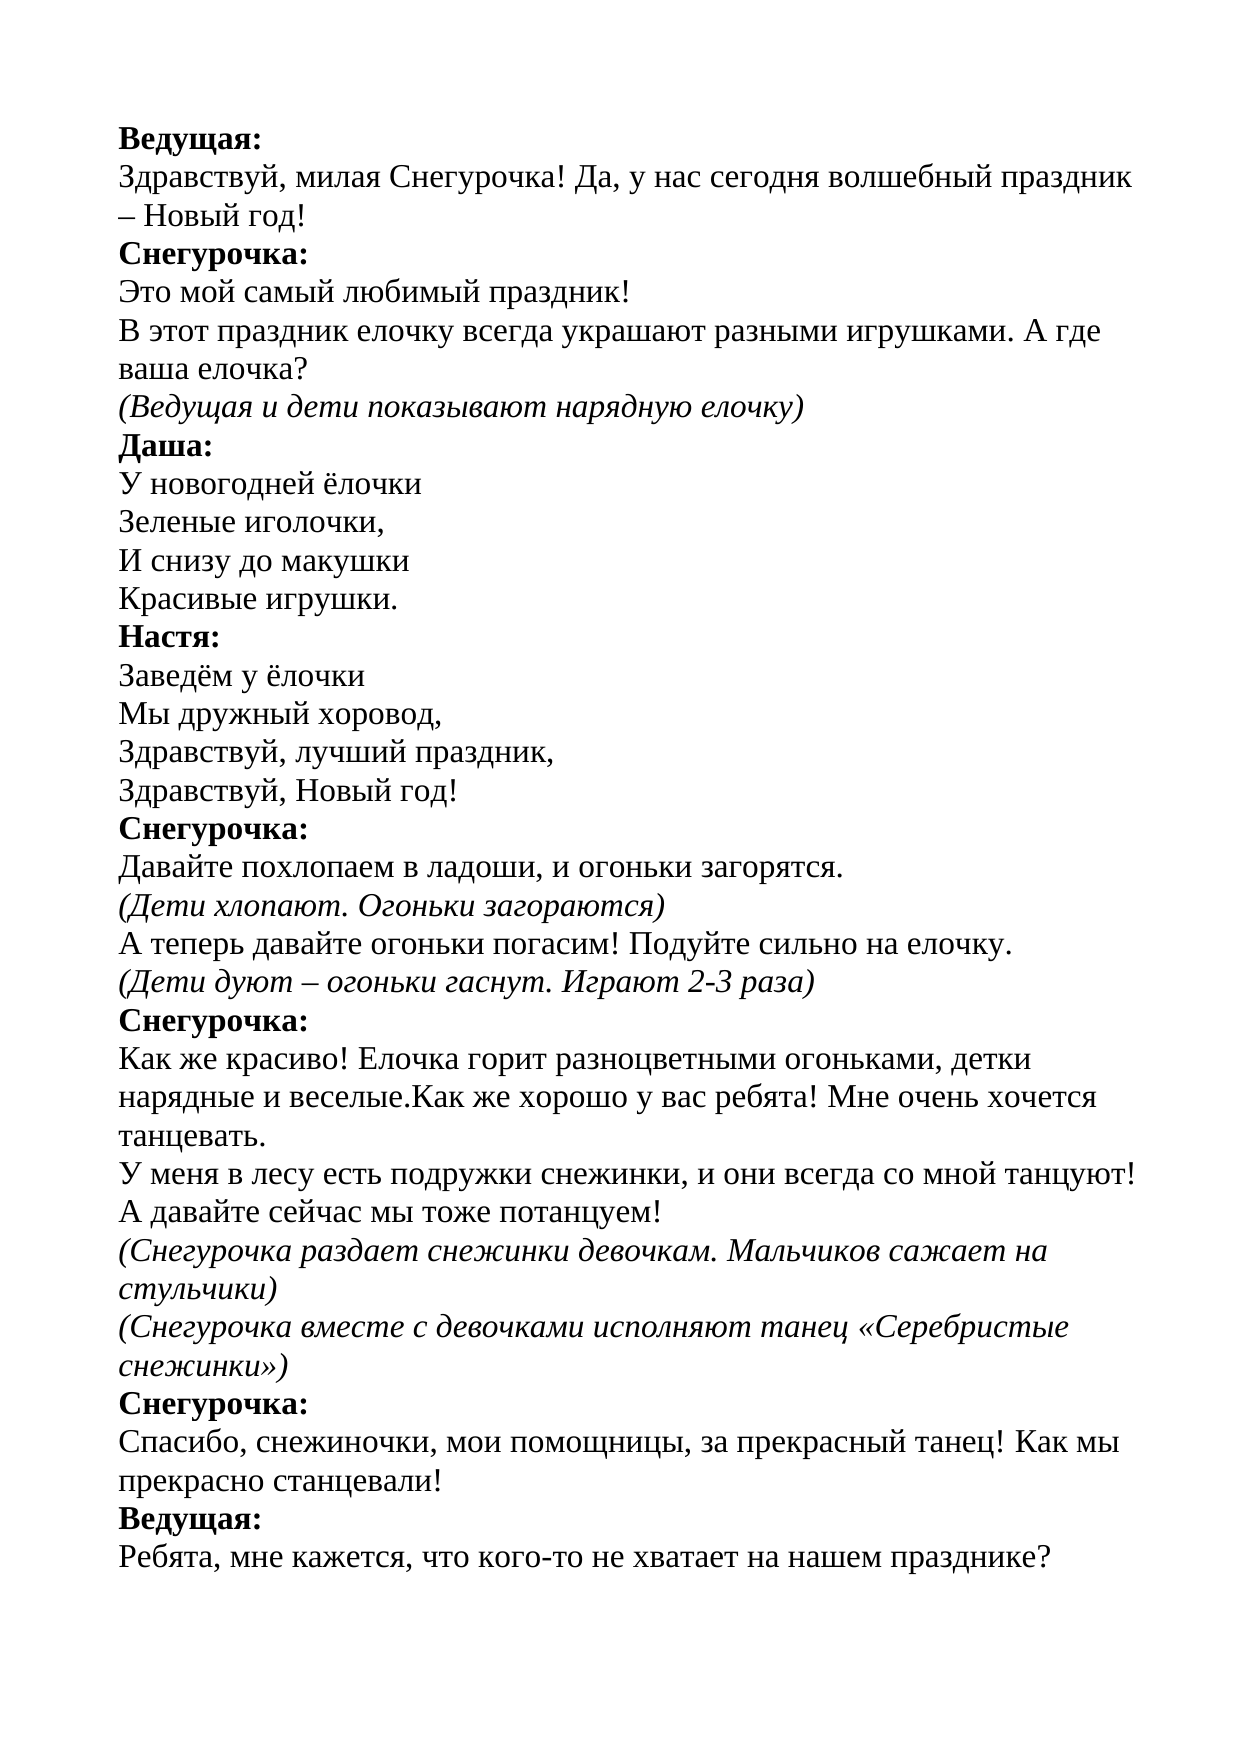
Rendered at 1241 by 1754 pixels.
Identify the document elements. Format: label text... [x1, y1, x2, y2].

text (Ведущая и дети показывают нарядную елочку) [118, 386, 1152, 425]
text Ребята, мне кажется, что кого-то не хватает на нашем празднике? [118, 1536, 1152, 1603]
text Снегурочка: [118, 1000, 1152, 1038]
text Как же красиво! Елочка горит разноцветными огоньками, детки нарядные и веселые.Как же хорошо у вас ребята! Мне очень хочется танцевать. [118, 1038, 1152, 1153]
text Спасибо, снежиночки, мои помощницы, за прекрасный танец! Как мы прекрасно станцевали! [118, 1421, 1152, 1498]
text Заведём у ёлочки [118, 655, 1152, 693]
text Ведущая: [118, 1498, 1152, 1536]
text В этот праздник елочку всегда украшают разными игрушками. А где ваша елочка? [118, 310, 1152, 386]
text (Снегурочка раздает снежинки девочкам. Мальчиков сажает на стульчики) [118, 1230, 1152, 1306]
text (Дети дуют – огоньки гаснут. Играют 2-3 раза) [118, 961, 1152, 1000]
text Даша: [118, 425, 1152, 463]
text А теперь давайте огоньки погасим! Подуйте сильно на елочку. [118, 923, 1152, 961]
text (Дети хлопают. Огоньки загораются) [118, 885, 1152, 923]
text Здравствуй, милая Снегурочка! Да, у нас сегодня волшебный праздник – Новый год! [118, 156, 1152, 233]
text Это мой самый любимый праздник! [118, 271, 1152, 310]
text Ведущая: [118, 118, 1152, 156]
text (Снегурочка вместе с девочками исполняют танец «Серебристые снежинки») [118, 1306, 1152, 1383]
text Давайте похлопаем в ладоши, и огоньки загорятся. [118, 846, 1152, 885]
text Снегурочка: [118, 233, 1152, 271]
text Мы дружный хоровод, Здравствуй, лучший праздник, [118, 693, 1152, 770]
text Здравствуй, Новый год! [118, 770, 1152, 808]
text У новогодней ёлочки Зеленые иголочки, И снизу до макушки Красивые игрушки. Настя: [118, 463, 1152, 655]
text Снегурочка: [118, 808, 1152, 846]
text Снегурочка: [118, 1383, 1152, 1421]
text У меня в лесу есть подружки снежинки, и они всегда со мной танцуют! А давайте сейчас мы тоже потанцуем! [118, 1153, 1152, 1230]
